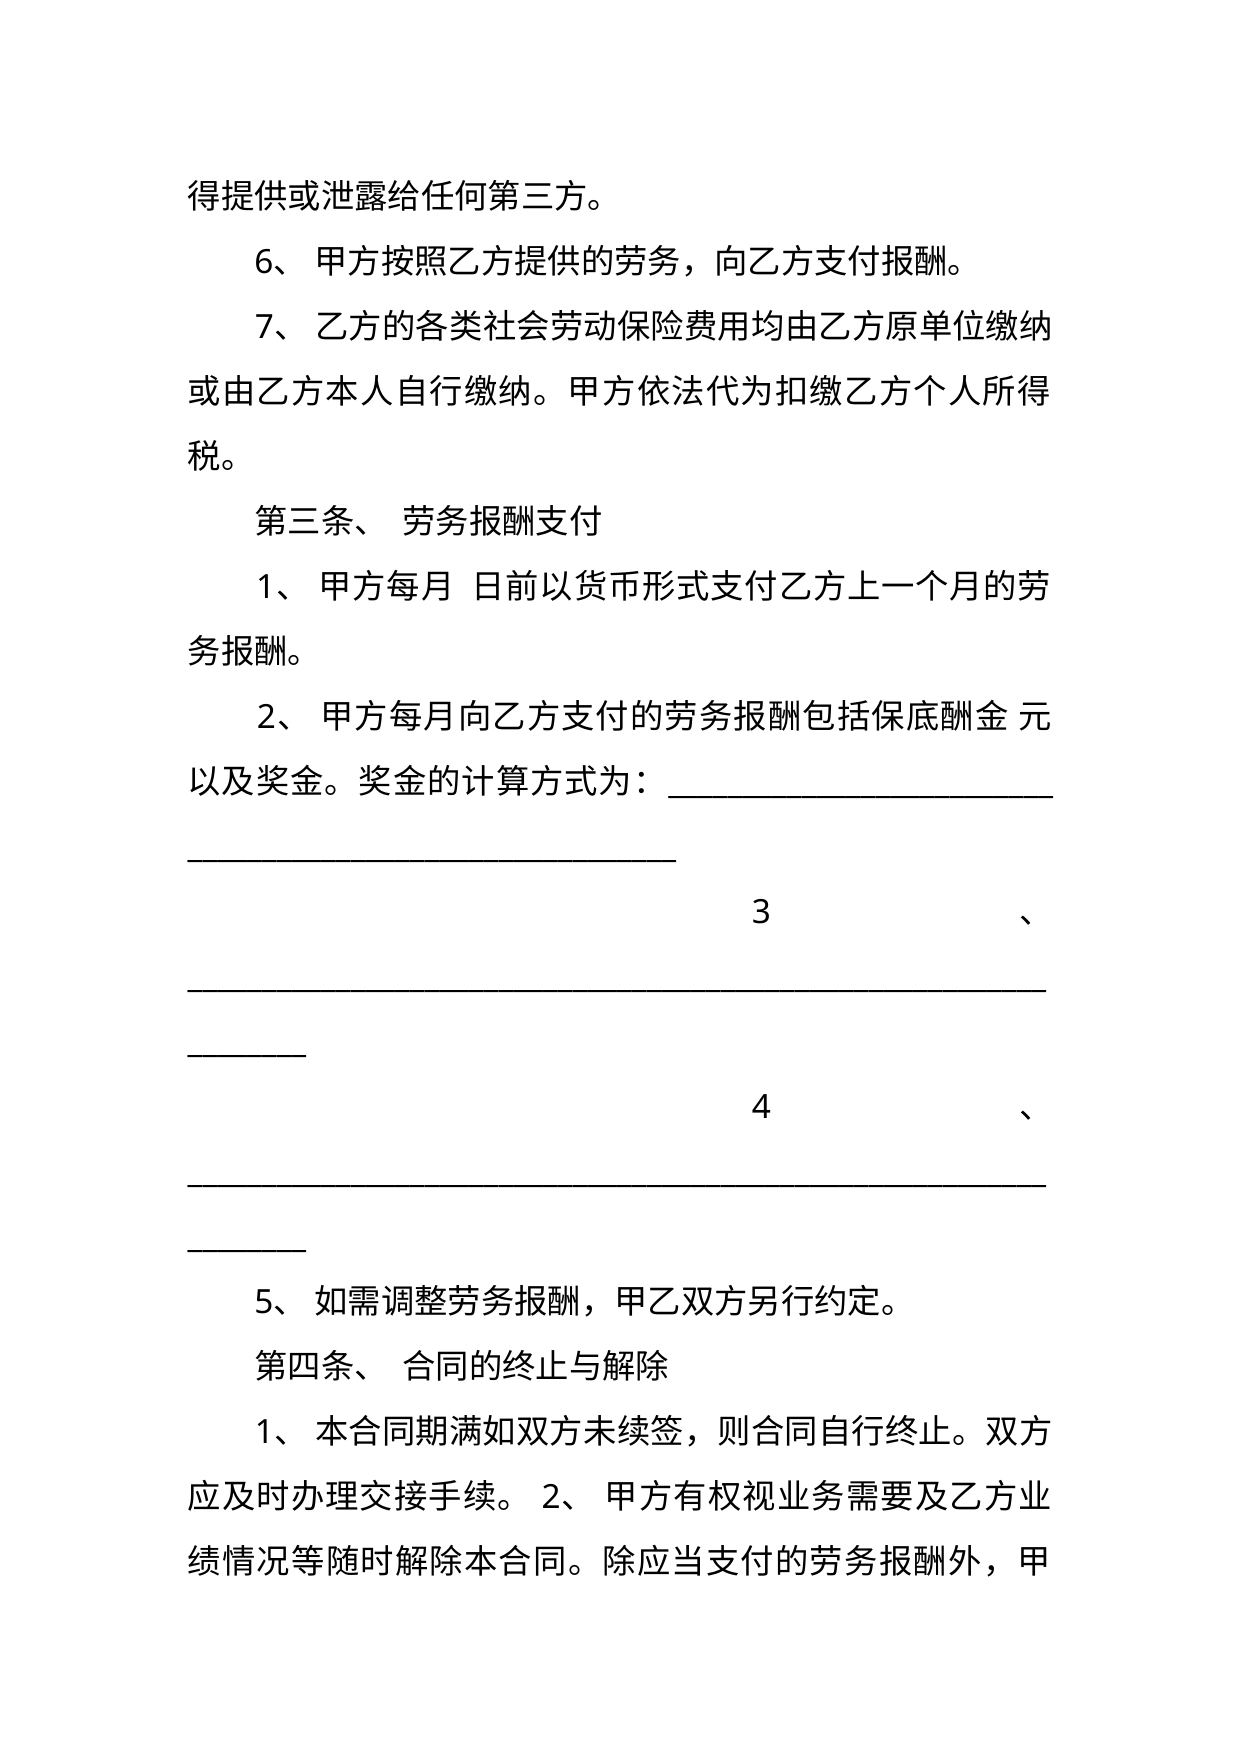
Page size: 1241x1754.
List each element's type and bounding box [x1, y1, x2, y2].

text [187, 162, 1053, 1592]
